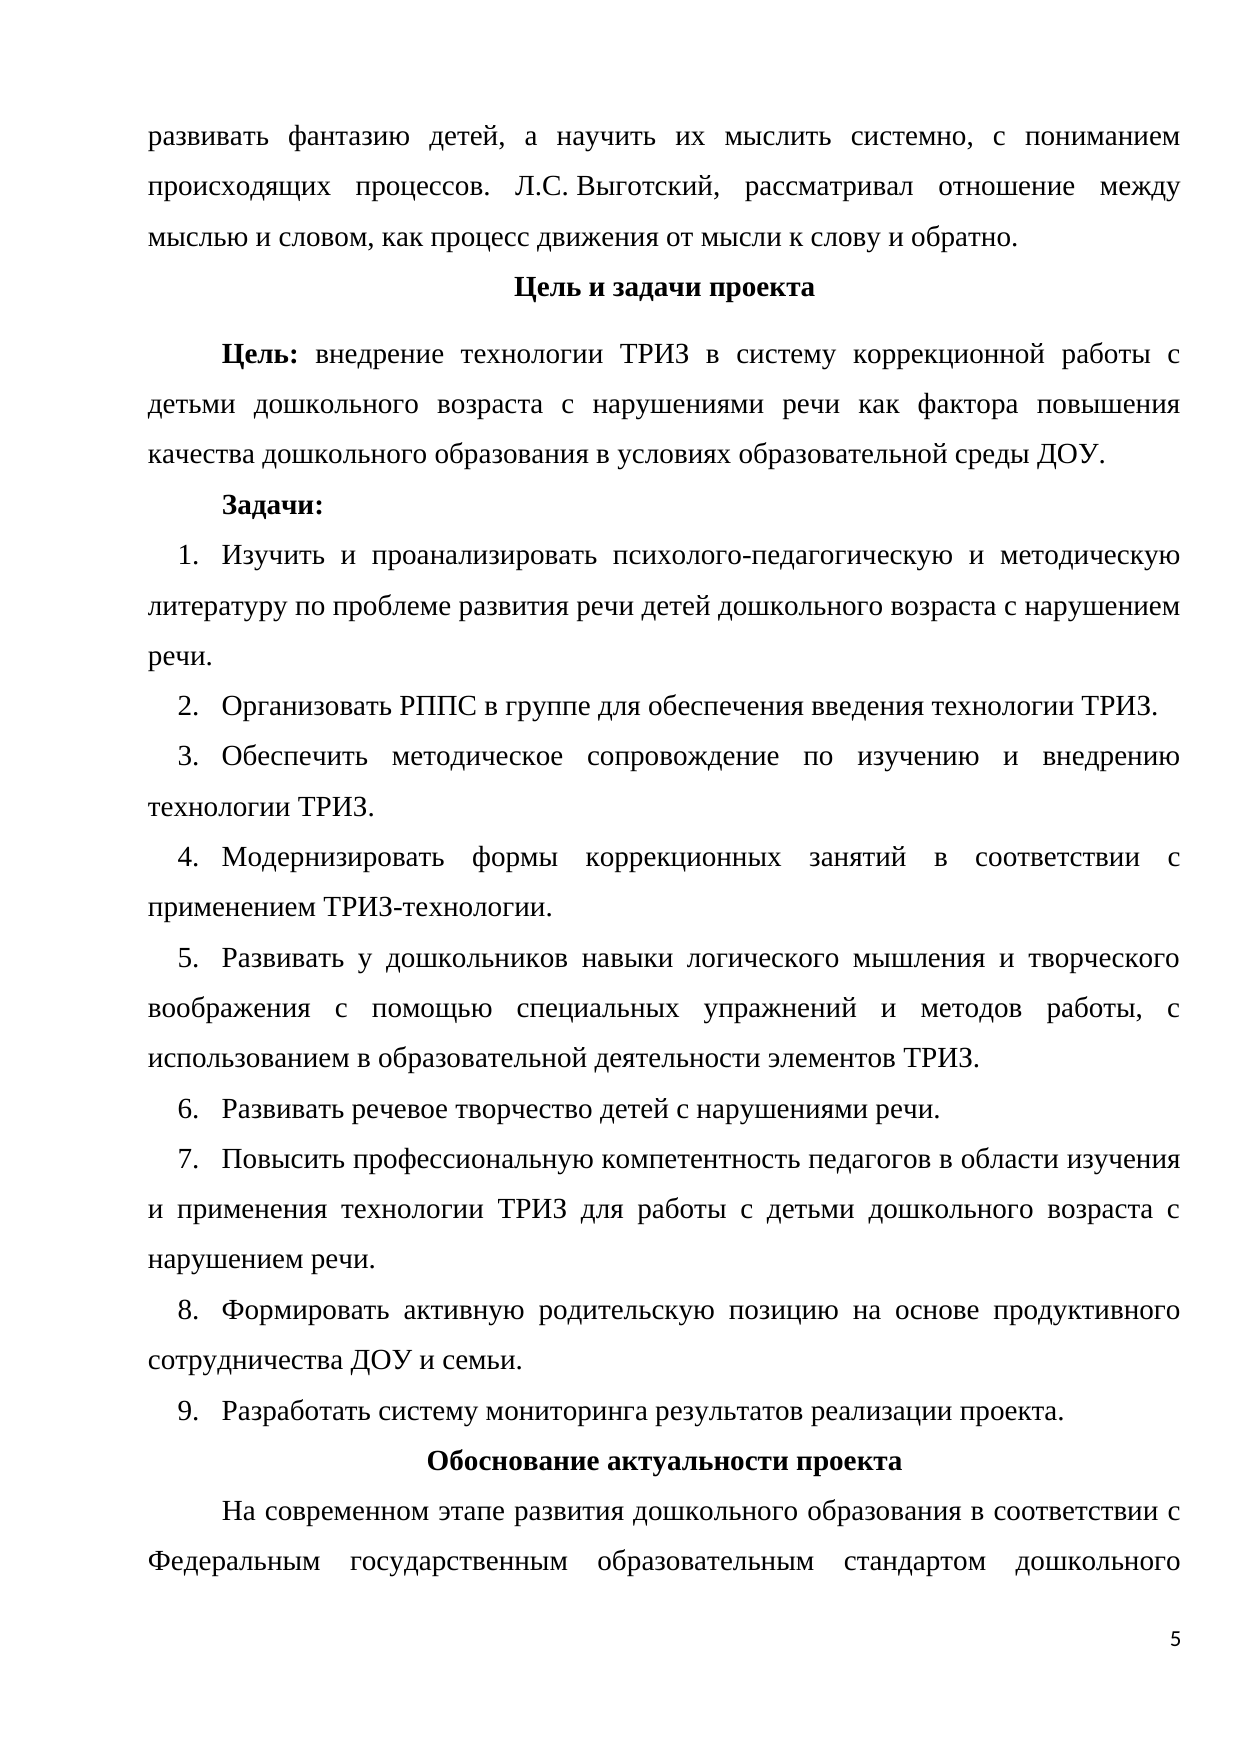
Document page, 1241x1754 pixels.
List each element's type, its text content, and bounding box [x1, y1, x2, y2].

list Обеспечить методическое сопровождение по изучению и внедрению технологии ТРИЗ. [148, 738, 1181, 822]
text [148, 118, 1181, 252]
text Задачи: [148, 487, 1181, 521]
list Формировать активную родительскую позицию на основе продуктивного сотрудничества ДОУ и семьи. [148, 1292, 1181, 1376]
list Модернизировать формы коррекционных занятий в соответствии с применением ТРИЗ-технологии. [148, 839, 1181, 923]
list Организовать РППС в группе для обеспечения введения технологии ТРИЗ. [148, 688, 1181, 722]
list Изучить и проанализировать психолого-педагогическую и методическую литературу по проблеме развития речи детей дошкольного возраста с нарушением речи. [148, 537, 1181, 671]
text Цель: внедрение технологии ТРИЗ в систему коррекционной работы с детьми дошкольного возраста с нарушениями речи как фактора повышения качества дошкольного образования в условиях образовательной среды ДОУ. [148, 336, 1181, 470]
text Цель и задачи проекта [148, 269, 1181, 303]
list Разработать систему мониторинга результатов реализации проекта. [148, 1393, 1181, 1426]
list Развивать речевое творчество детей с нарушениями речи. [148, 1091, 1181, 1124]
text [148, 1493, 1181, 1577]
text Обоснование актуальности проекта [148, 1443, 1181, 1476]
list Повысить профессиональную компетентность педагогов в области изучения и применения технологии ТРИЗ для работы с детьми дошкольного возраста с нарушением речи. [148, 1141, 1181, 1275]
list Развивать у дошкольников навыки логического мышления и творческого воображения с помощью специальных упражнений и методов работы, с использованием в образовательной деятельности элементов ТРИЗ. [148, 940, 1181, 1074]
